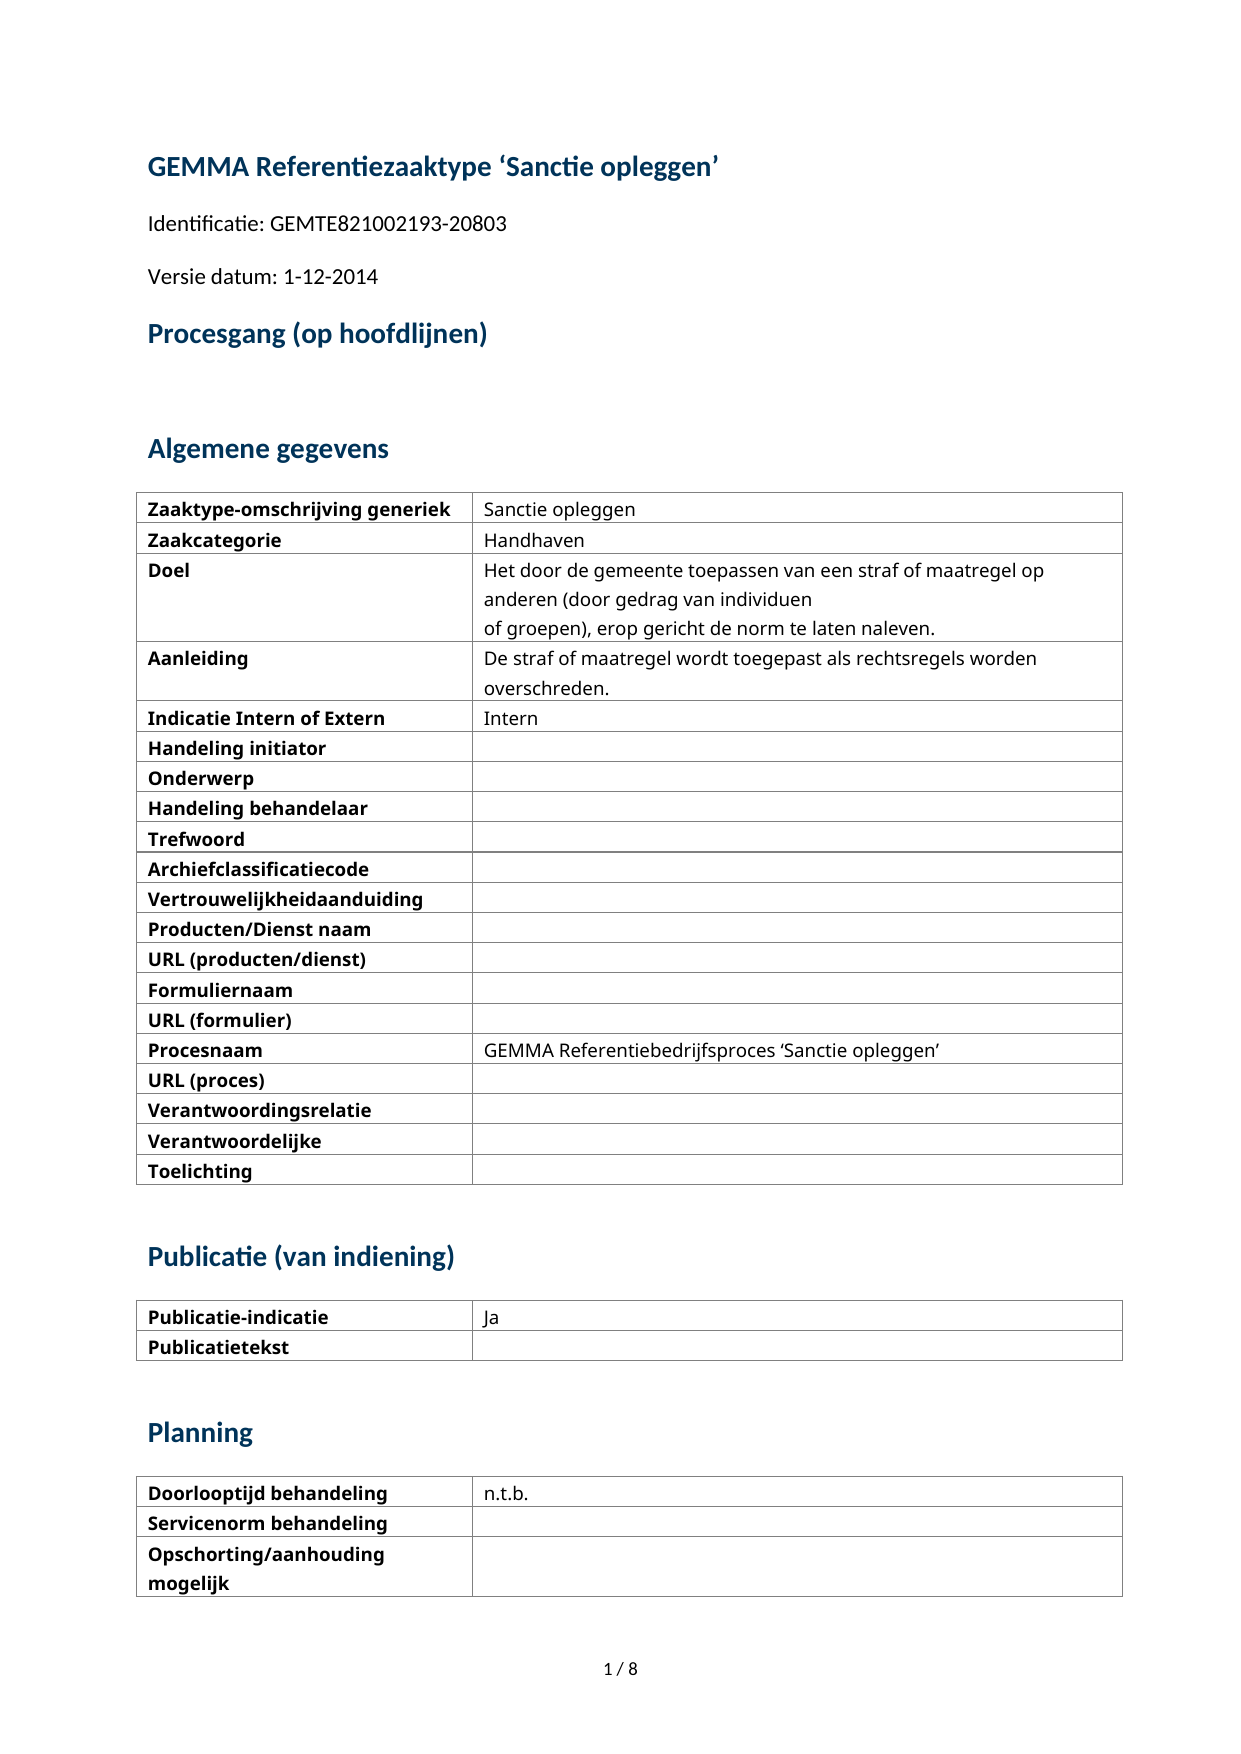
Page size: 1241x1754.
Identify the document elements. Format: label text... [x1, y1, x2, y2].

table_cell [473, 792, 1122, 821]
table_cell [473, 1507, 1122, 1536]
table_header Doorlooptijd behandeling [137, 1477, 472, 1506]
table_cell Archiefclassificatiecode [137, 853, 472, 882]
table_cell [473, 943, 1122, 972]
table_cell URL (proces) [137, 1064, 472, 1093]
table_header Zaaktype-omschrijving generiek [137, 493, 472, 522]
text <br />Publicatie (van indiening) [148, 1238, 1093, 1273]
text <br />Algemene gegevens [148, 430, 1093, 466]
table_cell [473, 732, 1122, 761]
table_cell [473, 1155, 1122, 1184]
table_cell Handhaven [473, 523, 1122, 552]
table_cell Intern [473, 701, 1122, 731]
text <br />Planning [148, 1414, 1093, 1449]
table_header Ja [473, 1301, 1122, 1330]
table_header Sanctie opleggen [473, 493, 1122, 522]
table_cell Het door de gemeente toepassen van een straf of maatregel op anderen (door gedrag van individuen of groepen), erop gericht de norm te laten naleven. [473, 554, 1122, 641]
table_cell Indicatie Intern of Extern [137, 701, 472, 731]
table_cell Doel [137, 554, 472, 641]
table_cell Handeling initiator [137, 732, 472, 761]
table_cell Publicatietekst [137, 1331, 472, 1360]
text Identificatie: GEMTE821002193-20803 [148, 209, 1093, 237]
table_cell De straf of maatregel wordt toegepast als rechtsregels worden overschreden. [473, 642, 1122, 700]
table_cell [473, 1124, 1122, 1153]
table_cell Procesnaam [137, 1034, 472, 1063]
table_cell [473, 1064, 1122, 1093]
table_cell Formuliernaam [137, 973, 472, 1002]
table_cell GEMMA Referentiebedrijfsproces ‘Sanctie opleggen’ [473, 1034, 1122, 1063]
table_cell [473, 883, 1122, 912]
table_cell Trefwoord [137, 822, 472, 851]
table_cell Verantwoordingsrelatie [137, 1094, 472, 1123]
table_cell [473, 913, 1122, 942]
table_cell [473, 1094, 1122, 1123]
table_cell Handeling behandelaar [137, 792, 472, 821]
table_cell Producten/Dienst naam [137, 913, 472, 942]
table_header Publicatie-indicatie [137, 1301, 472, 1330]
text Versie datum: 1-12-2014 [148, 262, 1093, 290]
table_cell Verantwoordelijke [137, 1124, 472, 1153]
table_header n.t.b. [473, 1477, 1122, 1506]
text <br />Procesgang (op hoofdlijnen) [148, 315, 1093, 351]
table_cell [473, 1004, 1122, 1033]
table_cell Aanleiding [137, 642, 472, 700]
table_cell [473, 1537, 1122, 1596]
table_cell [473, 1331, 1122, 1360]
table_cell [473, 822, 1122, 851]
table_cell URL (formulier) [137, 1004, 472, 1033]
table_cell Onderwerp [137, 762, 472, 791]
table_cell [473, 853, 1122, 882]
text GEMMA Referentiezaaktype ‘Sanctie opleggen’ [148, 148, 1093, 183]
table_cell Vertrouwelijkheidaanduiding [137, 883, 472, 912]
table_cell Zaakcategorie [137, 523, 472, 552]
table_cell Servicenorm behandeling [137, 1507, 472, 1536]
table_cell Toelichting [137, 1155, 472, 1184]
table_cell [473, 973, 1122, 1002]
table_cell Opschorting/aanhouding mogelijk [137, 1537, 472, 1596]
table_cell [473, 762, 1122, 791]
table_cell URL (producten/dienst) [137, 943, 472, 972]
